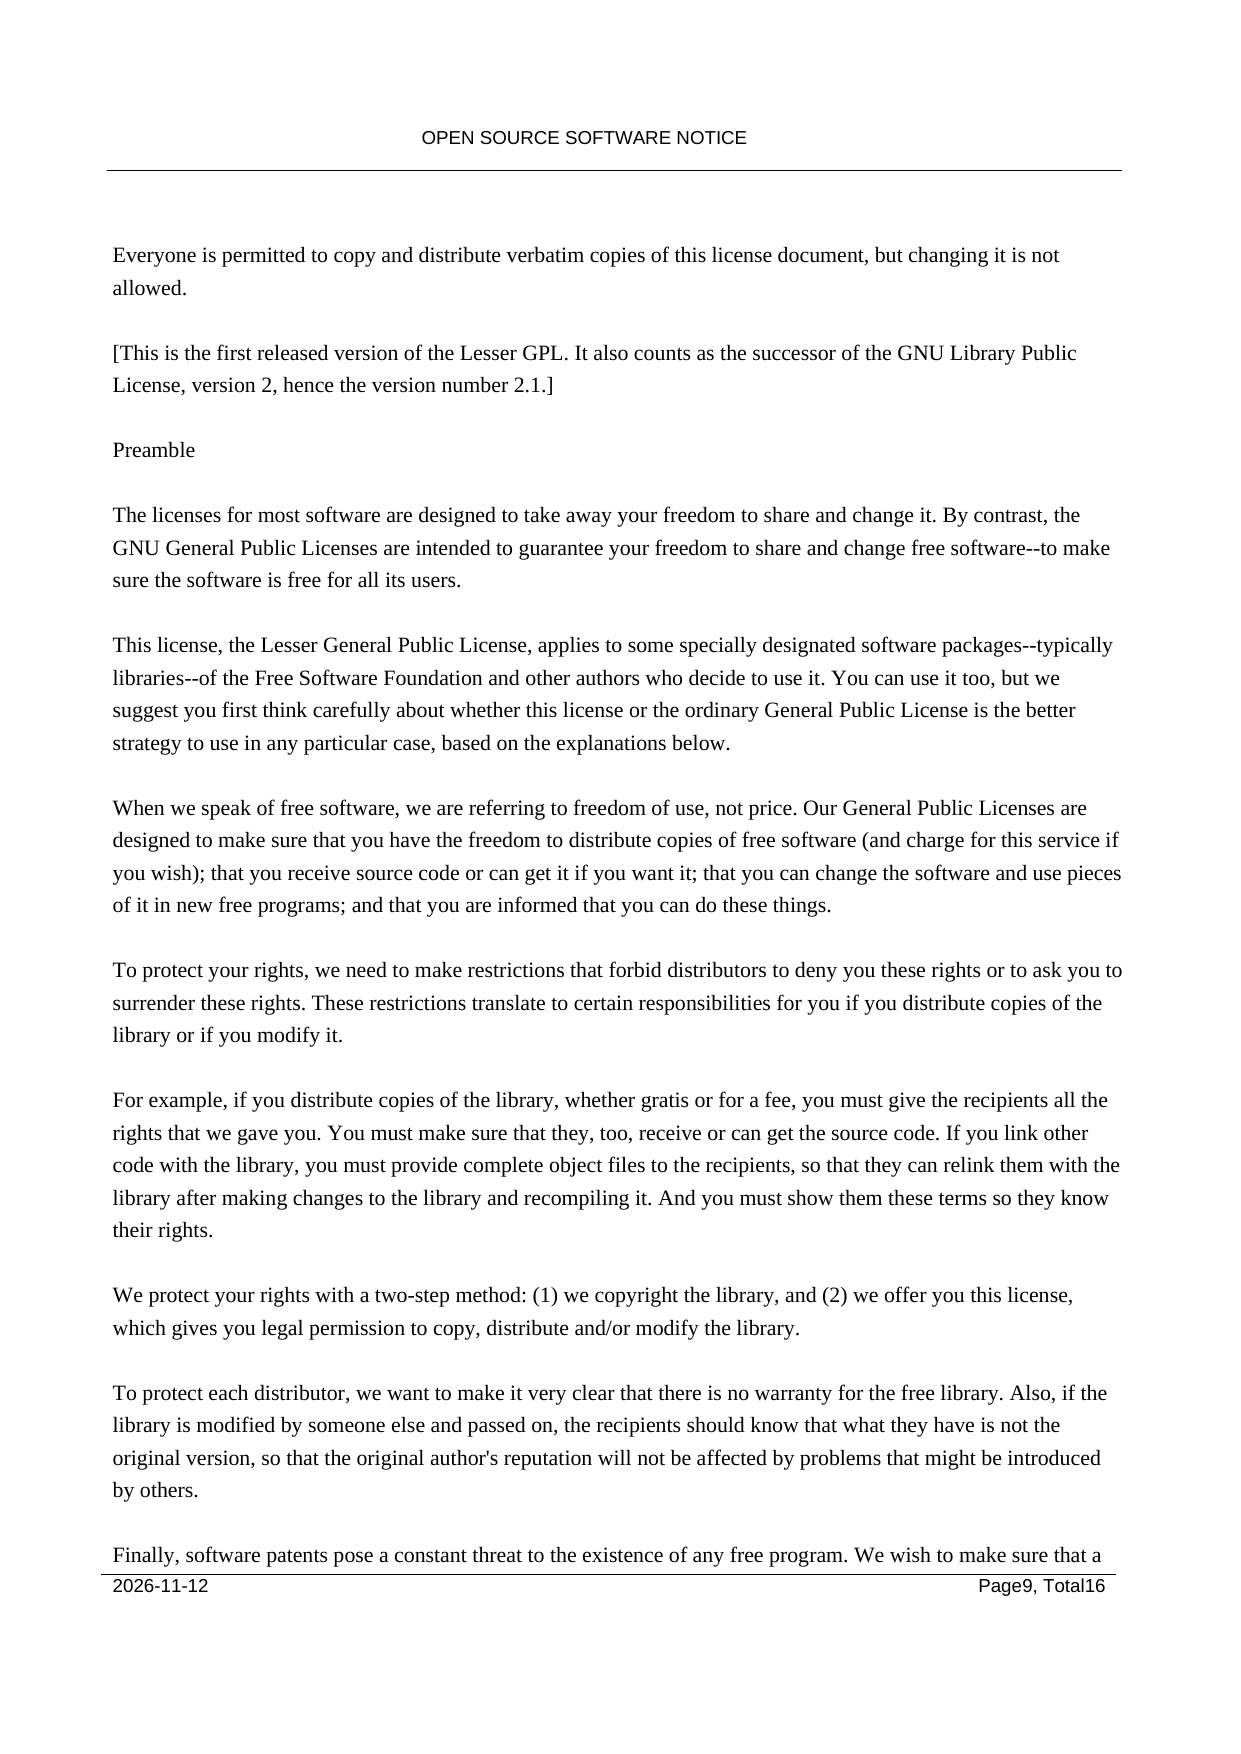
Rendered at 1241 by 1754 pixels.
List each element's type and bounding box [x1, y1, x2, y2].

text [112, 206, 1128, 1571]
